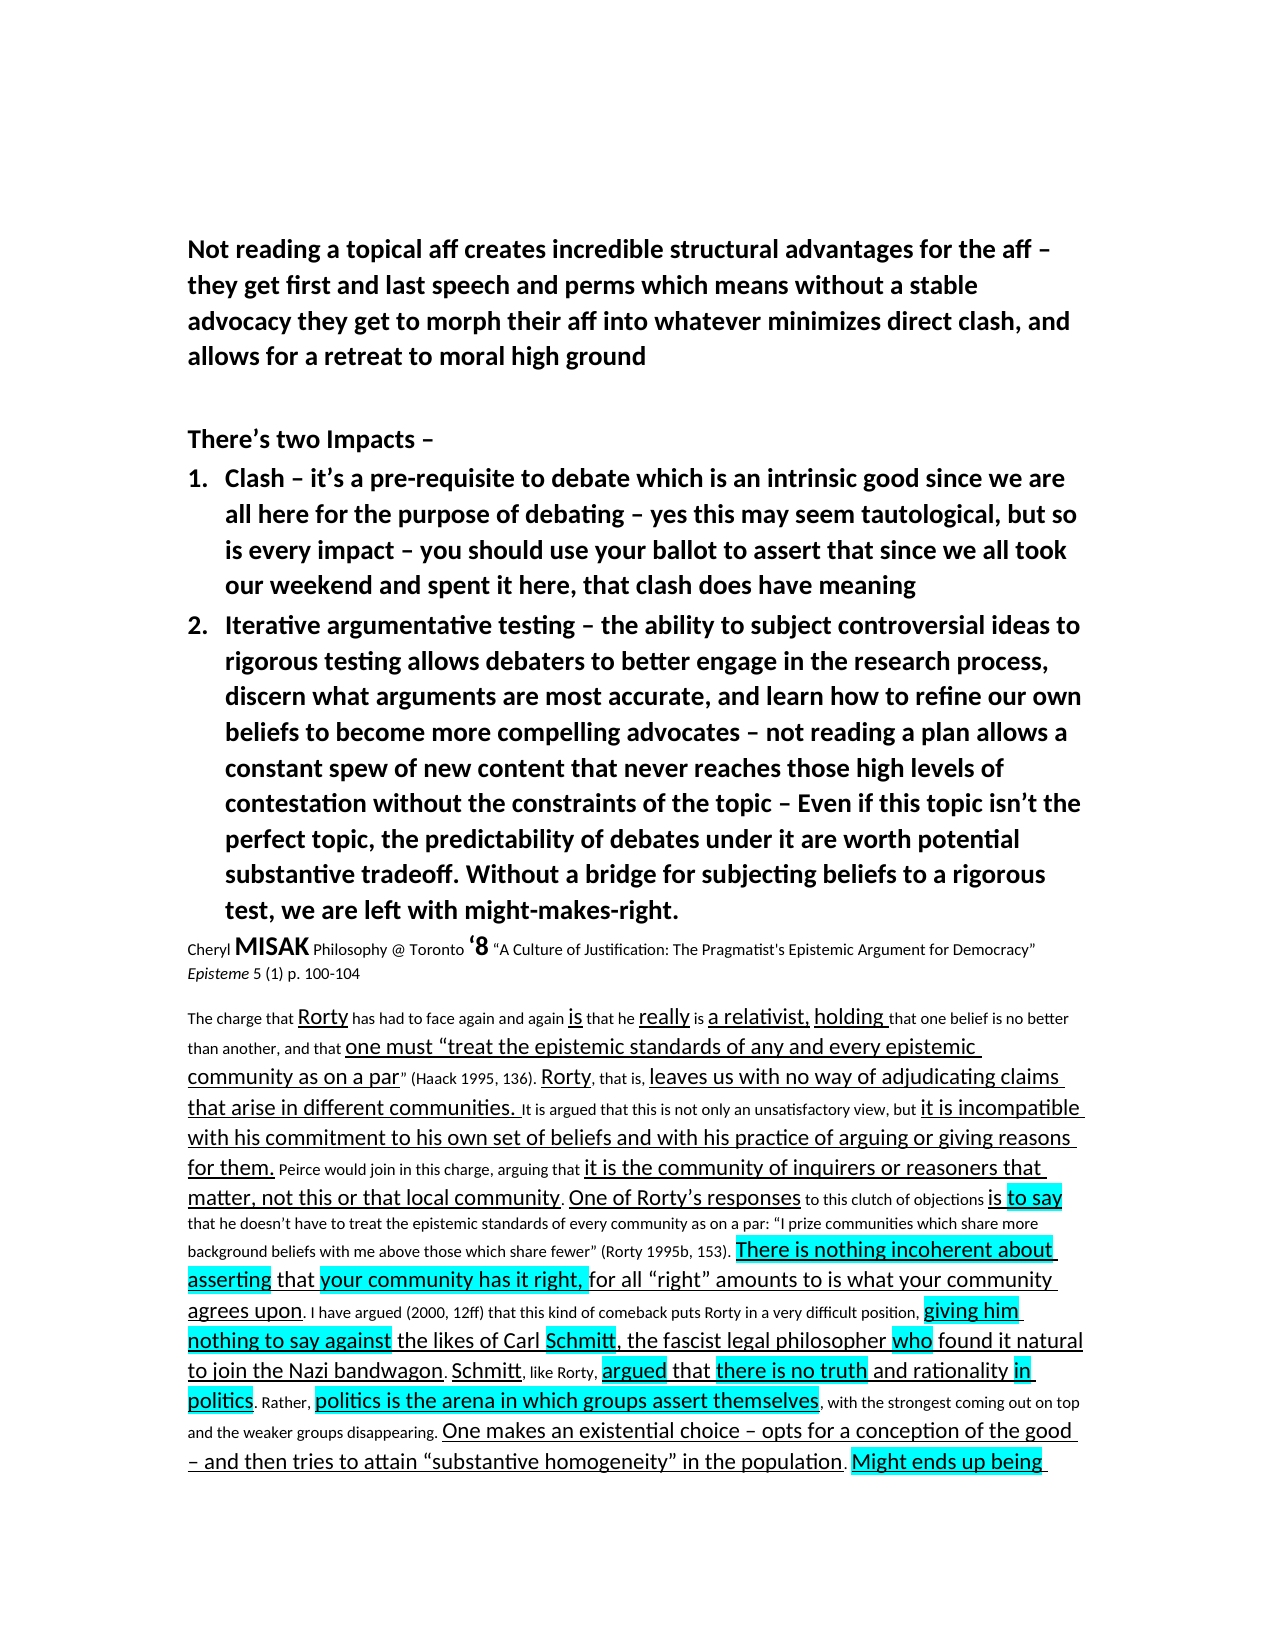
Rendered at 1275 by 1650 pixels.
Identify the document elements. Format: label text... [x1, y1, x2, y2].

subtitle Clash – it’s a pre-requisite to debate which is an intrinsic good since we are all here for the purpose of debating – yes this may seem tautological, but so is every impact – you should use your ballot to assert that since we all took our weekend and spent it here, that clash does have meaning [187, 462, 1087, 602]
subtitle Iterative argumentative testing – the ability to subject controversial ideas to rigorous testing allows debaters to better engage in the research process, discern what arguments are most accurate, and learn how to refine our own beliefs to become more compelling advocates – not reading a plan allows a constant spew of new content that never reaches those high levels of contestation without the constraints of the topic – Even if this topic isn’t the perfect topic, the predictability of debates under it are worth potential substantive tradeoff. Without a bridge for subjecting beliefs to a rigorous test, we are left with might-makes-right. [187, 608, 1087, 926]
subtitle There’s two Impacts – [187, 422, 1087, 455]
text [187, 1002, 1087, 1475]
text Cheryl MISAK Philosophy @ Toronto ‘8 “A Culture of Justification: The Pragmatist's Epistemic Argument for Democracy” Episteme 5 (1) p. 100-104 [187, 929, 1087, 984]
subtitle Not reading a topical aff creates incredible structural advantages for the aff – they get first and last speech and perms which means without a stable advocacy they get to morph their aff into whatever minimizes direct clash, and allows for a retreat to moral high ground [187, 232, 1087, 372]
